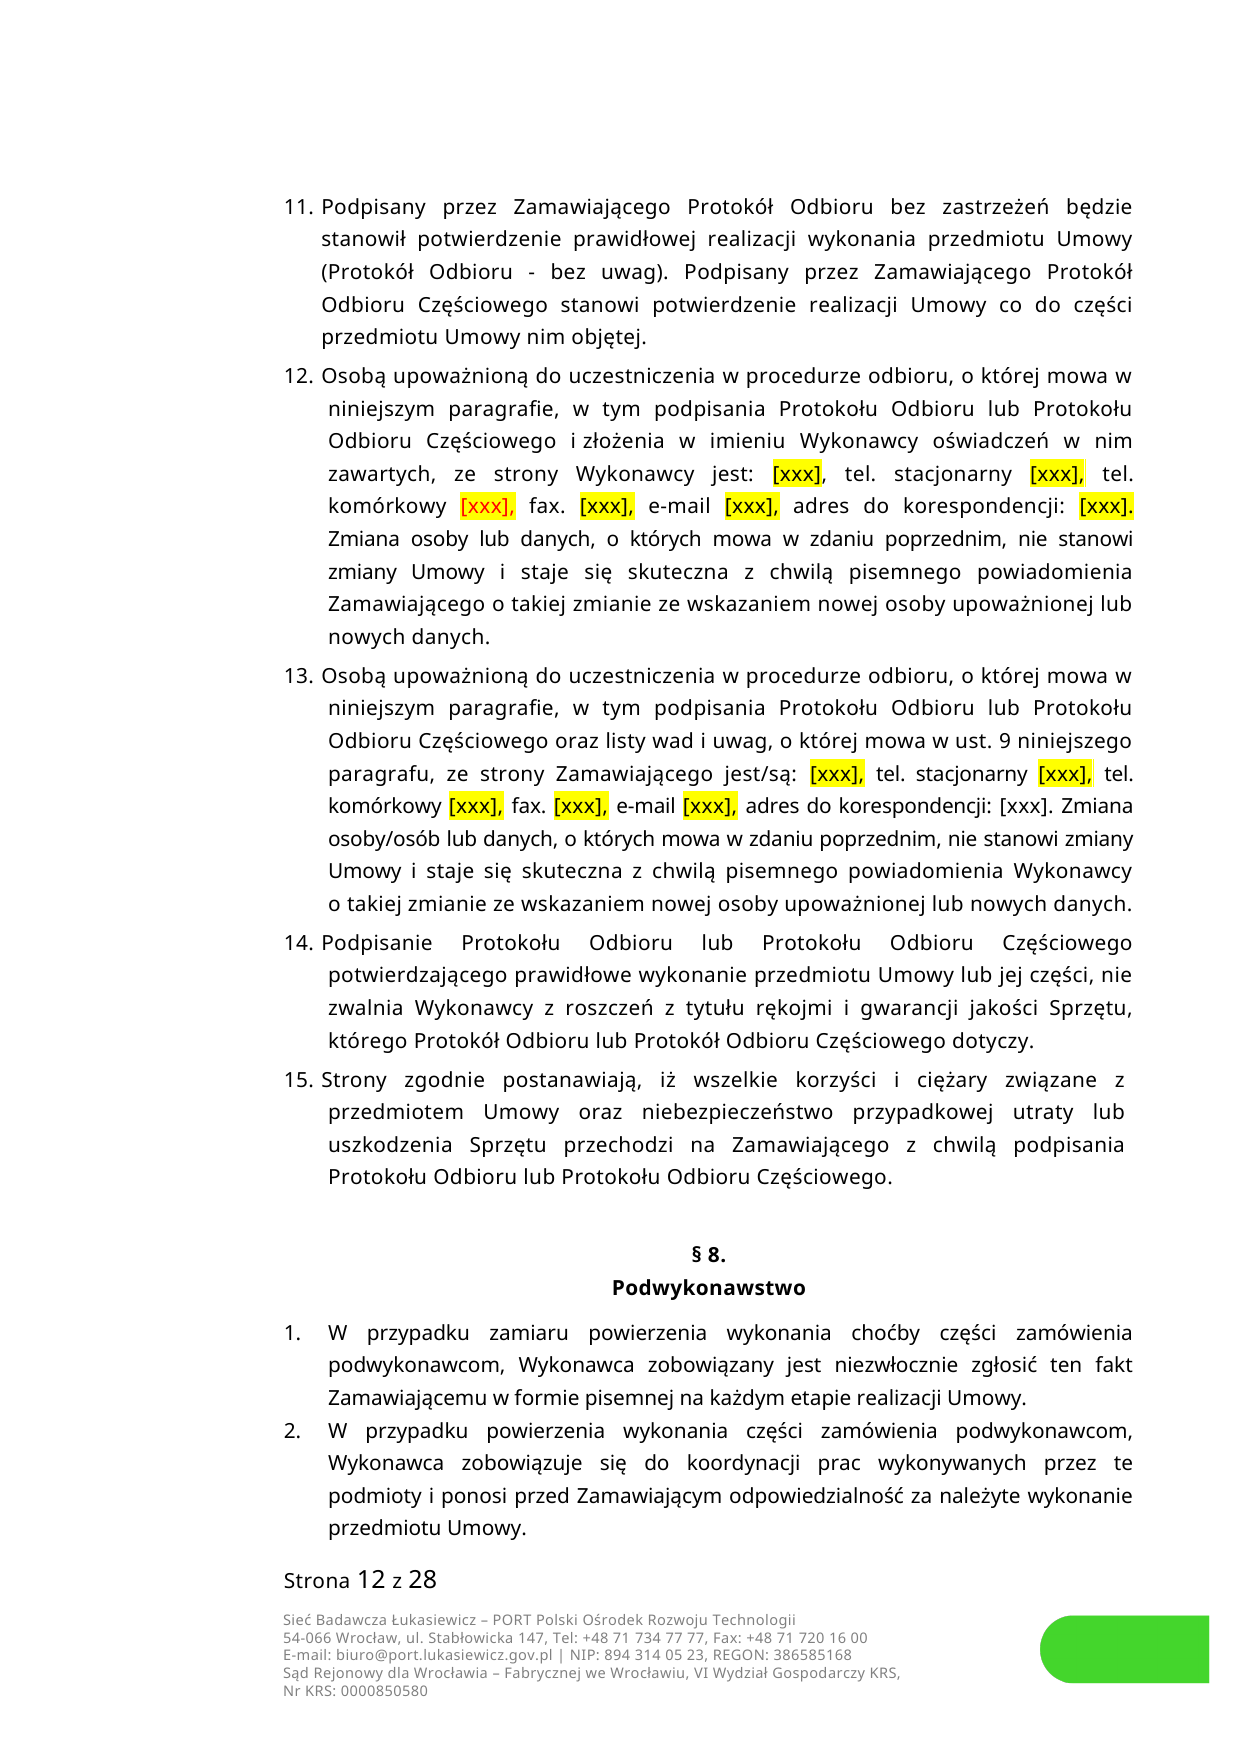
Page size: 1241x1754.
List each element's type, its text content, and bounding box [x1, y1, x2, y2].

list Strony zgodnie postanawiają, iż wszelkie korzyści i ciężary związane z przedmiotem Umowy oraz niebezpieczeństwo przypadkowej utraty lub uszkodzenia Sprzętu przechodzi na Zamawiającego z chwilą podpisania Protokołu Odbioru lub Protokołu Odbioru Częściowego. [283, 1065, 1126, 1191]
list W przypadku powierzenia wykonania części zamówienia podwykonawcom, Wykonawca zobowiązuje się do koordynacji prac wykonywanych przez te podmioty i ponosi przed Zamawiającym odpowiedzialność za należyte wykonanie przedmiotu Umowy. [283, 1416, 1134, 1542]
list Osobą upoważnioną do uczestniczenia w procedurze odbioru, o której mowa w niniejszym paragrafie, w tym podpisania Protokołu Odbioru lub Protokołu Odbioru Częściowego i złożenia w imieniu Wykonawcy oświadczeń w nim zawartych, ze strony Wykonawcy jest: [xxx], tel. stacjonarny [xxx], tel. komórkowy [xxx], fax. [xxx], e-mail [xxx], adres do korespondencji: [xxx]. Zmiana osoby lub danych, o których mowa w zdaniu poprzednim, nie stanowi zmiany Umowy i staje się skuteczna z chwilą pisemnego powiadomienia Zamawiającego o takiej zmianie ze wskazaniem nowej osoby upoważnionej lub nowych danych. [283, 361, 1134, 651]
text Podwykonawstwo [283, 1273, 1134, 1301]
picture [1036, 1611, 1239, 1752]
list Podpisany przez Zamawiającego Protokół Odbioru bez zastrzeżeń będzie stanowił potwierdzenie prawidłowej realizacji wykonania przedmiotu Umowy (Protokół Odbioru - bez uwag). Podpisany przez Zamawiającego Protokół Odbioru Częściowego stanowi potwierdzenie realizacji Umowy co do części przedmiotu Umowy nim objętej. [283, 192, 1134, 351]
list Podpisanie Protokołu Odbioru lub Protokołu Odbioru Częściowego potwierdzającego prawidłowe wykonanie przedmiotu Umowy lub jej części, nie zwalnia Wykonawcy z roszczeń z tytułu rękojmi i gwarancji jakości Sprzętu, którego Protokół Odbioru lub Protokół Odbioru Częściowego dotyczy. [283, 928, 1134, 1054]
text § 8. [283, 1240, 1134, 1269]
list Osobą upoważnioną do uczestniczenia w procedurze odbioru, o której mowa w niniejszym paragrafie, w tym podpisania Protokołu Odbioru lub Protokołu Odbioru Częściowego oraz listy wad i uwag, o której mowa w ust. 9 niniejszego paragrafu, ze strony Zamawiającego jest/są: [xxx], tel. stacjonarny [xxx], tel. komórkowy [xxx], fax. [xxx], e-mail [xxx], adres do korespondencji: [xxx]. Zmiana osoby/osób lub danych, o których mowa w zdaniu poprzednim, nie stanowi zmiany Umowy i staje się skuteczna z chwilą pisemnego powiadomienia Wykonawcy o takiej zmianie ze wskazaniem nowej osoby upoważnionej lub nowych danych. [283, 661, 1134, 918]
list W przypadku zamiaru powierzenia wykonania choćby części zamówienia podwykonawcom, Wykonawca zobowiązany jest niezwłocznie zgłosić ten fakt Zamawiającemu w formie pisemnej na każdym etapie realizacji Umowy. [283, 1318, 1134, 1412]
